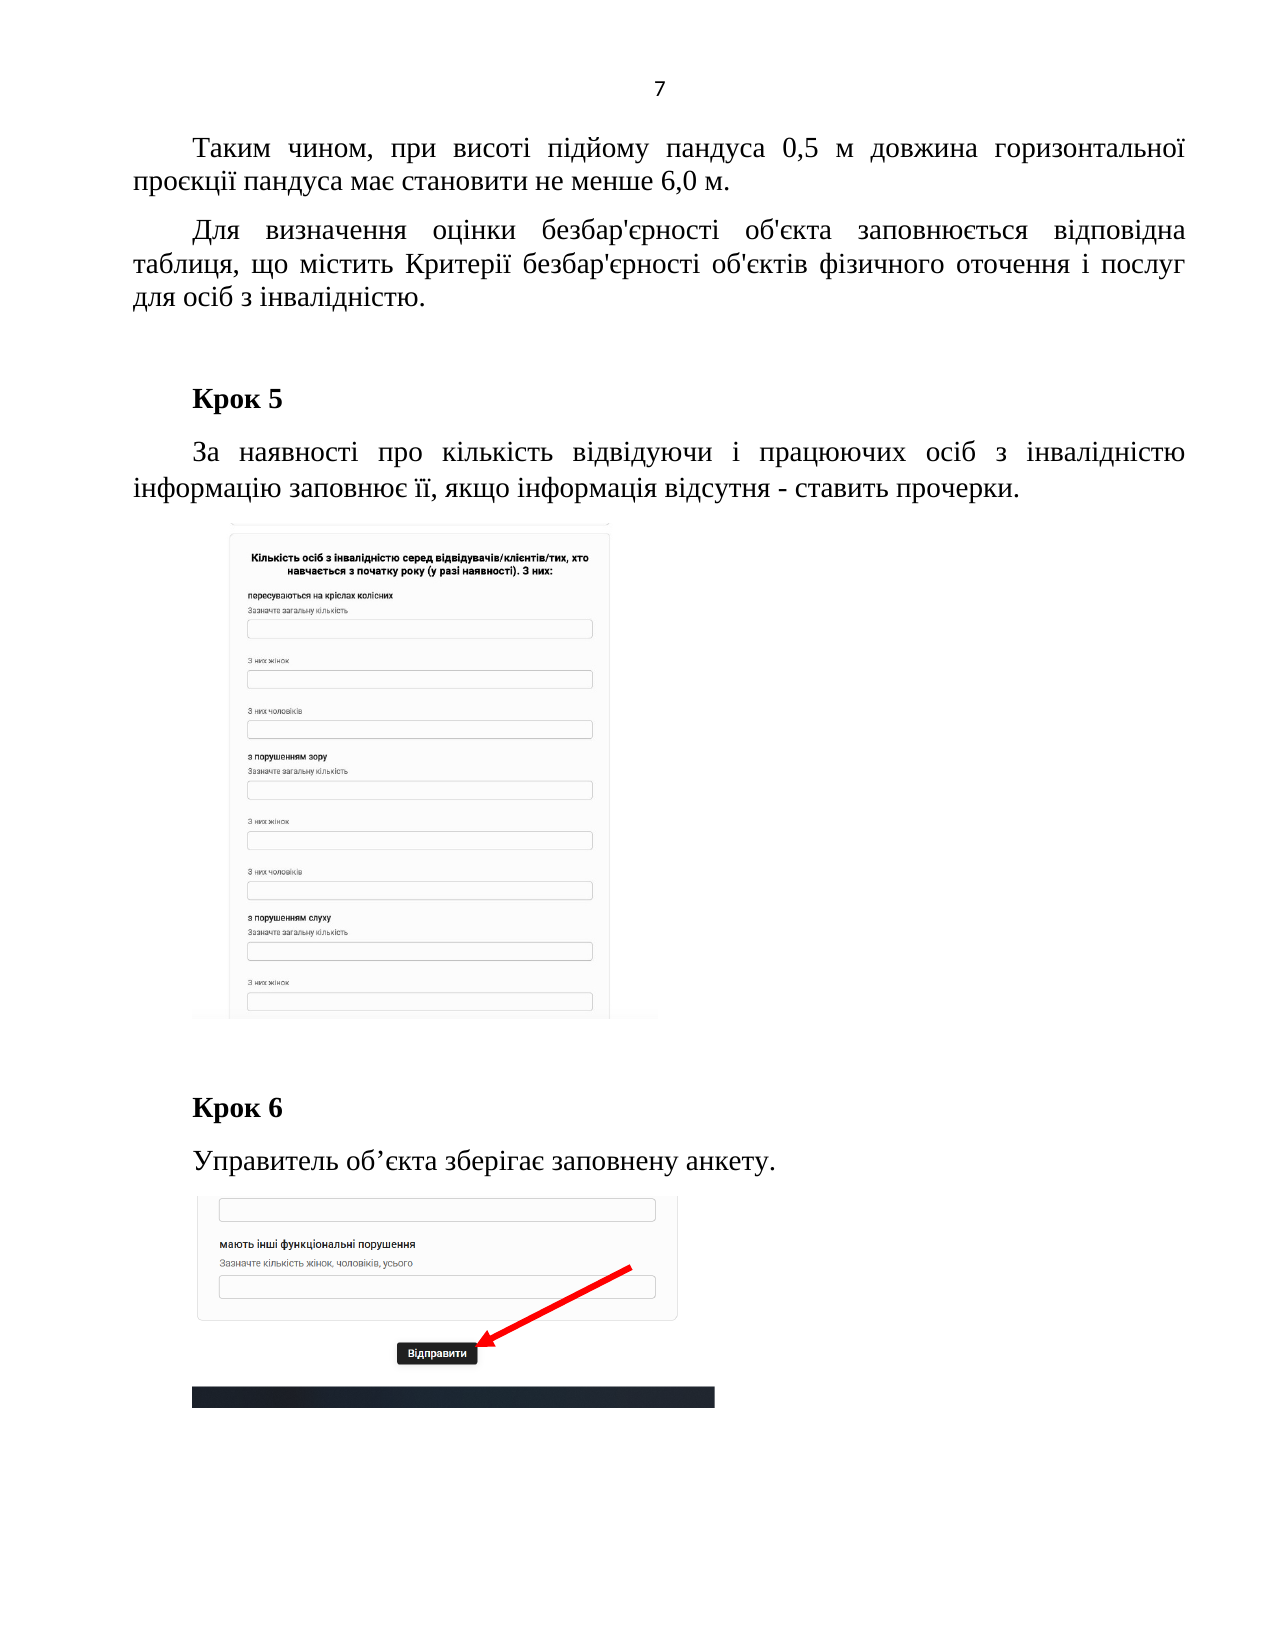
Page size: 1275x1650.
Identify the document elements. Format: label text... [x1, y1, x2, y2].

picture [192, 1196, 715, 1408]
text Таким чином, при висоті підйому пандуса 0,5 м довжина горизонтальної проєкції пандуса має становити не менше 6,0 м. [133, 130, 1186, 197]
text Для визначення оцінки безбар'єрності об'єкта заповнюється відповідна таблиця, що містить Критерії безбар'єрності об'єктів фізичного оточення і послуг для осіб з інвалідністю. [133, 212, 1186, 313]
text За наявності про кількість відвідуючи і працюючих осіб з інвалідністю інформацію заповнює її, якщо інформація відсутня - ставить прочерки. [133, 434, 1186, 504]
picture [192, 523, 659, 1019]
text Управитель об’єкта зберігає заповнену анкету. [133, 1143, 1186, 1177]
text Крок 6 [133, 1090, 1186, 1124]
text Крок 5 [133, 382, 1186, 415]
